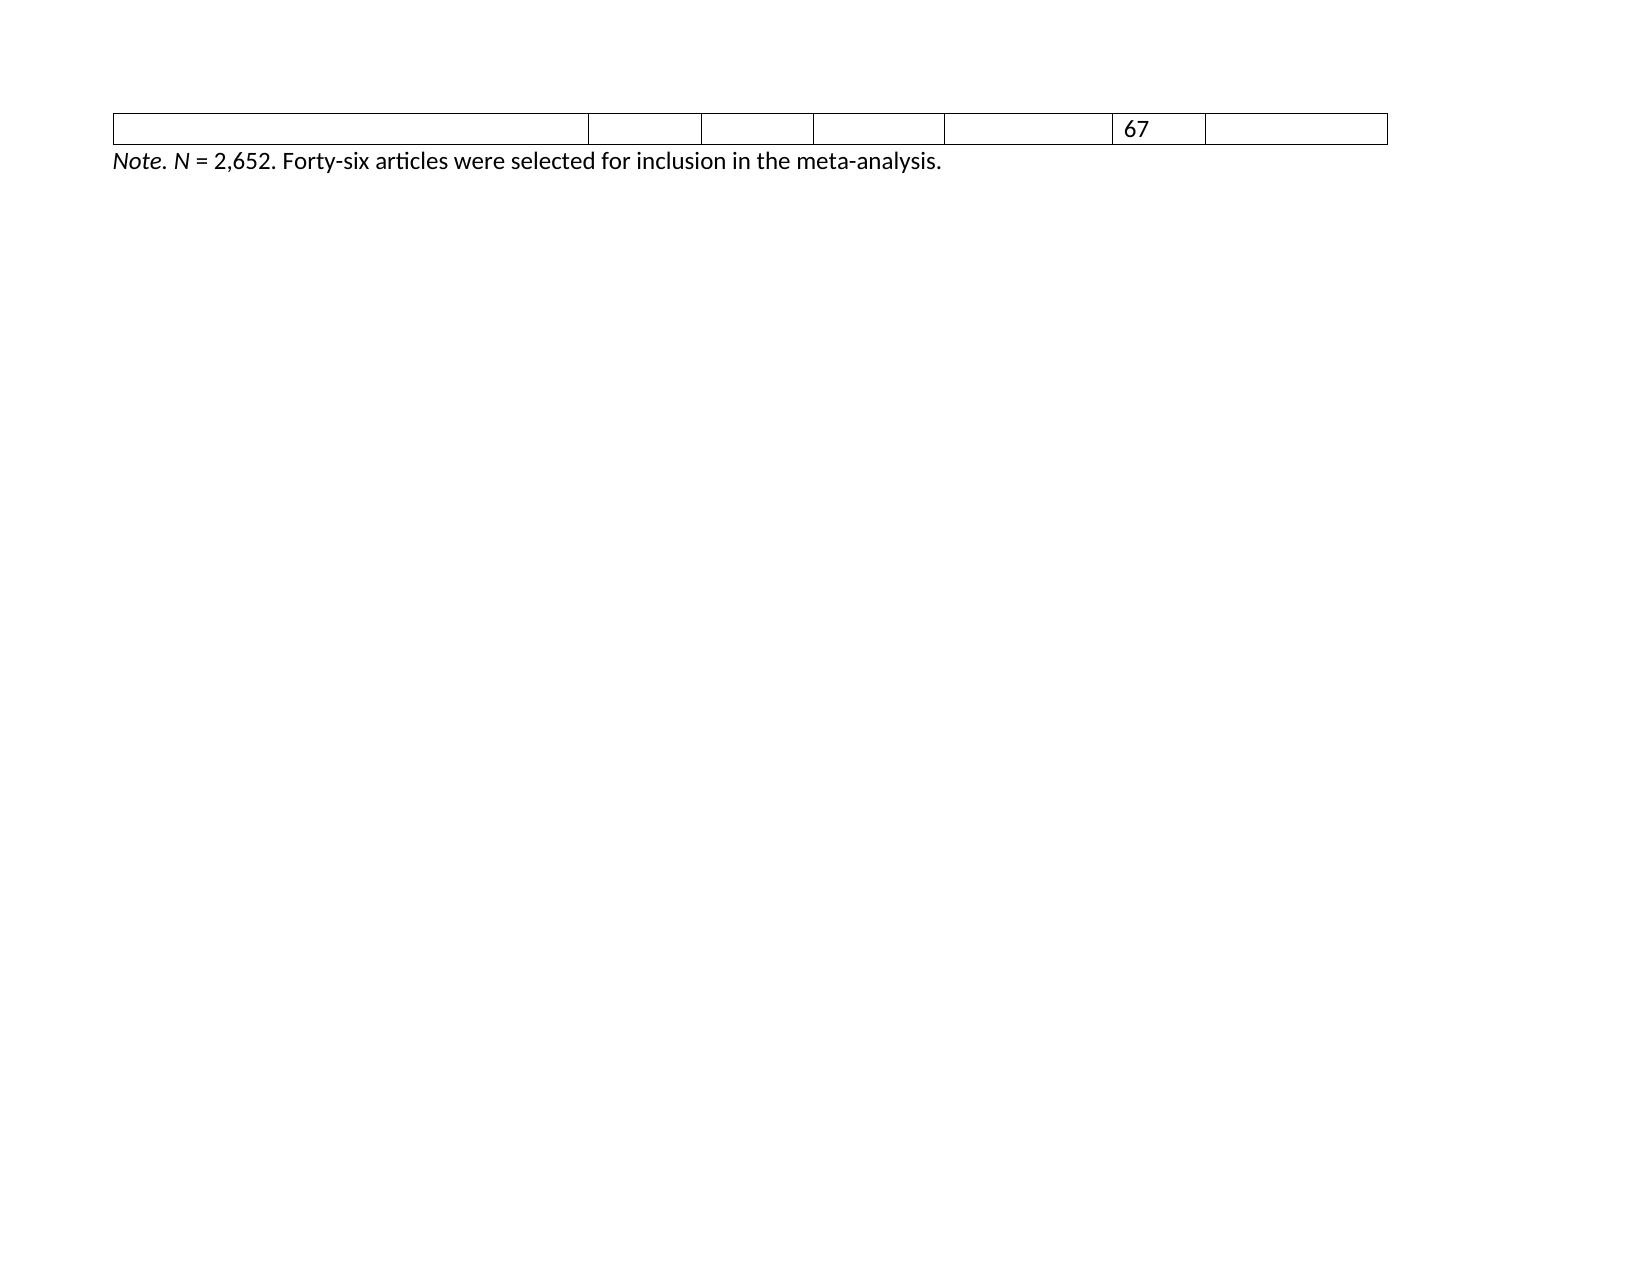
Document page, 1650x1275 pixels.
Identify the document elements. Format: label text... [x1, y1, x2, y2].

table_cell [589, 114, 701, 144]
table_cell 2.53 [1206, 114, 1387, 144]
table_cell [702, 114, 813, 144]
table_cell 2 [945, 114, 1112, 144]
text Note. N = 2,652. Forty-six articles were selected for inclusion in the meta-analysis. [112, 145, 1537, 176]
table_cell 67 [1113, 114, 1205, 144]
table_cell Other [114, 114, 588, 144]
table_cell [814, 114, 944, 144]
